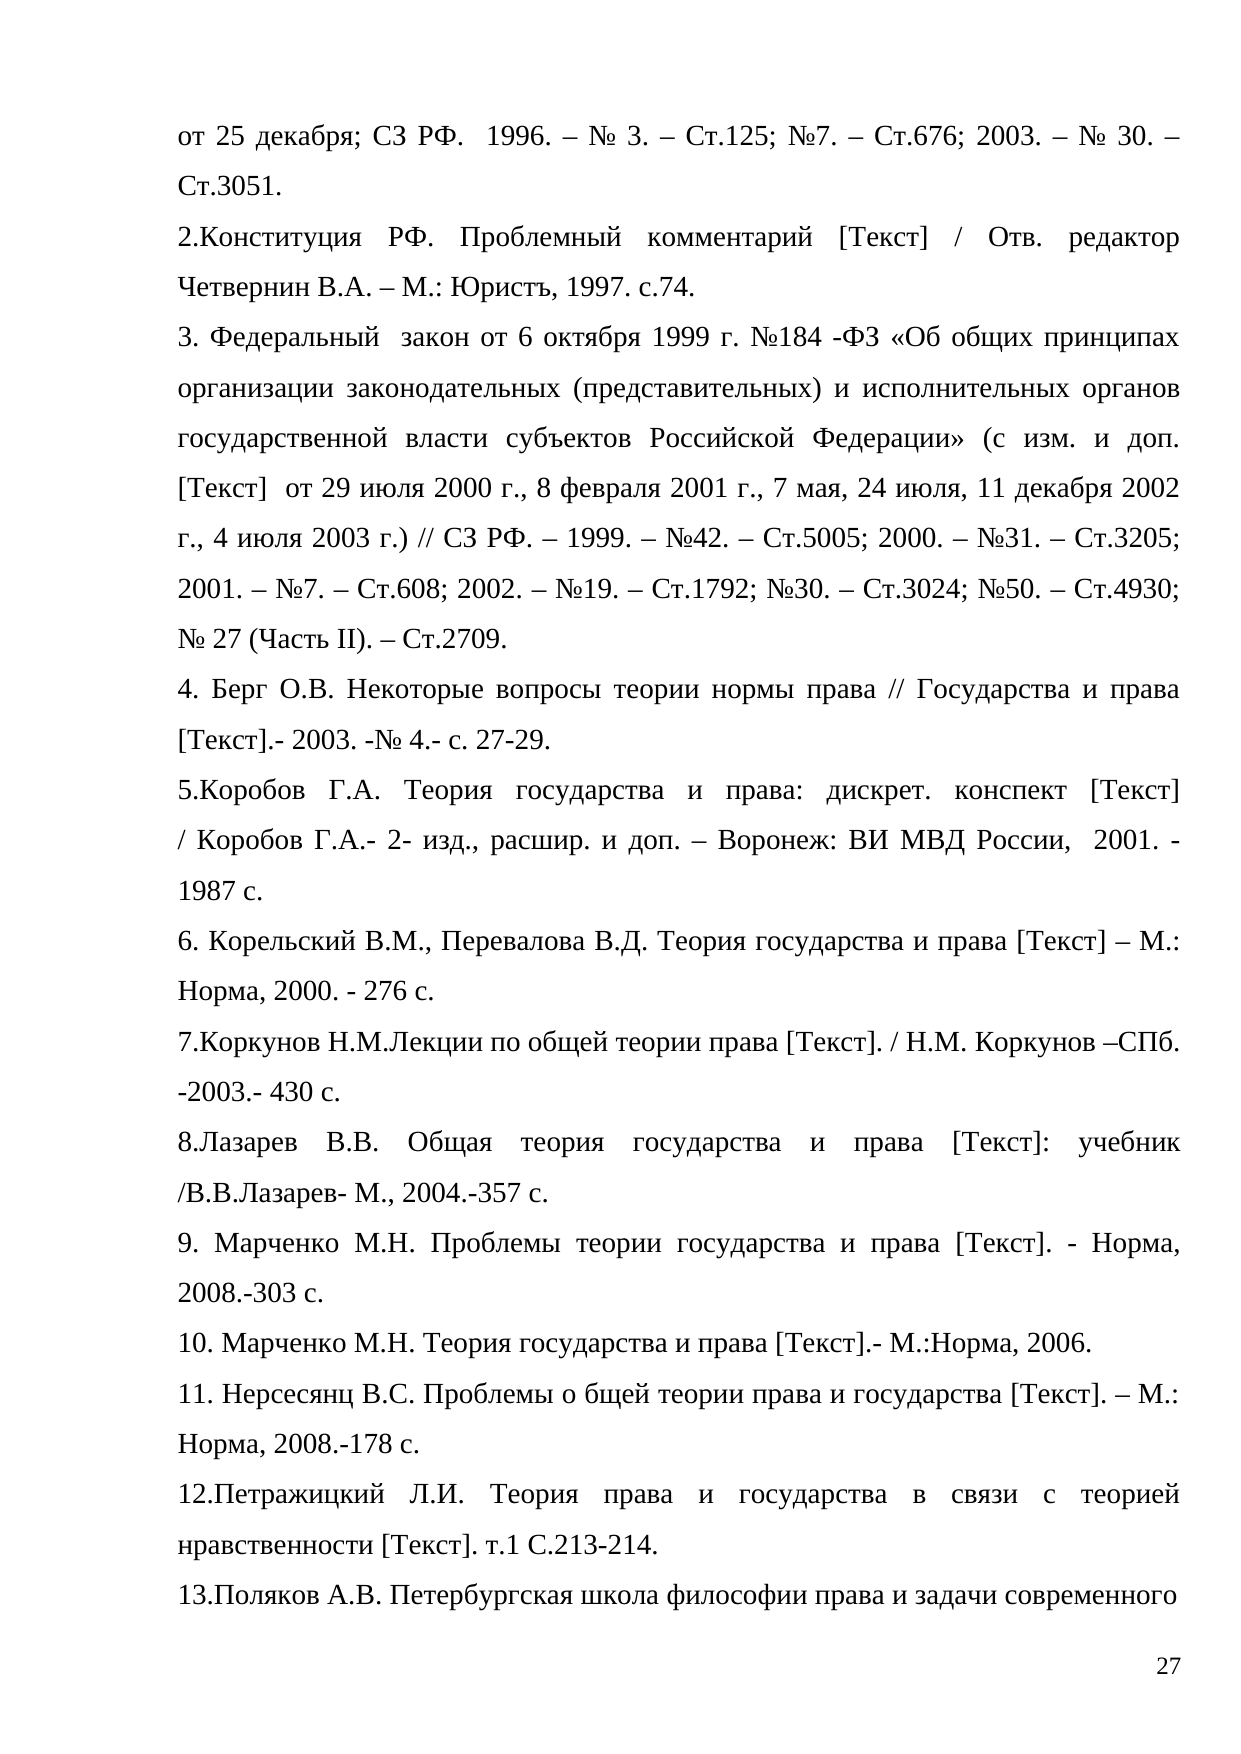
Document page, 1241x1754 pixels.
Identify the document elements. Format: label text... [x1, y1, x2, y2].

text 3. Федеральный закон от 6 октября . №184 -ФЗ «Об общих принципах организации законодательных (представительных) и исполнительных органов государственной власти субъектов Российской Федерации» (с изм. и доп. [Текст] от 29 июля ., 8 февраля ., 7 мая, 24 июля, 11 декабря ., 4 июля .) // СЗ РФ. – 1999. – №42. – Ст.5005; 2000. – №31. – Ст.3205; 2001. – №7. – Ст.608; 2002. – №19. – Ст.1792; №30. – Ст.3024; №50. – Ст.4930; № 27 (Часть II). – Ст.2709. [177, 319, 1181, 655]
text 9. Марченко М.Н. Проблемы теории государства и права [Текст]. - Норма, 2008.-303 с. [177, 1225, 1181, 1309]
text 2.Конституция РФ. Проблемный комментарий [Текст] / Отв. редактор Четвернин В.А. – М.: Юристъ, 1997. с.74. [177, 219, 1181, 303]
text 10. Марченко М.Н. Теория государства и права [Текст].- М.:Норма, 2006. [177, 1326, 1181, 1359]
text 6. Корельский В.М., Перевалова В.Д. Теория государства и права [Текст] – М.: Норма, 2000. - 276 с. [177, 923, 1181, 1007]
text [177, 118, 1181, 202]
text 5.Коробов Г.А. Теория государства и права: дискрет. конспект [Текст] / Коробов Г.А.- 2- изд., расшир. и доп. – Воронеж: ВИ МВД России, 2001. -1987 с. [177, 772, 1181, 906]
text 7.Коркунов Н.М.Лекции по общей теории права [Текст]. / Н.М. Коркунов –СПб. -2003.- 430 с. [177, 1024, 1181, 1108]
text 12.Петражицкий Л.И. Теория права и государства в связи с теорией нравственности [Текст]. т.1 С.213-214. [177, 1477, 1181, 1560]
text 11. Нерсесянц В.С. Проблемы о бщей теории права и государства [Текст]. – М.: Норма, 2008.-178 с. [177, 1376, 1181, 1460]
text 8.Лазарев В.В. Общая теория государства и права [Текст]: учебник /В.В.Лазарев- М., 2004.-357 с. [177, 1124, 1181, 1208]
text 13.Поляков А.В. Петербургская школа философии права и задачи современного [177, 1577, 1181, 1611]
text 4. Берг О.В. Некоторые вопросы теории нормы права // Государства и права [Текст].- 2003. -№ 4.- с. 27-29. [177, 672, 1181, 755]
